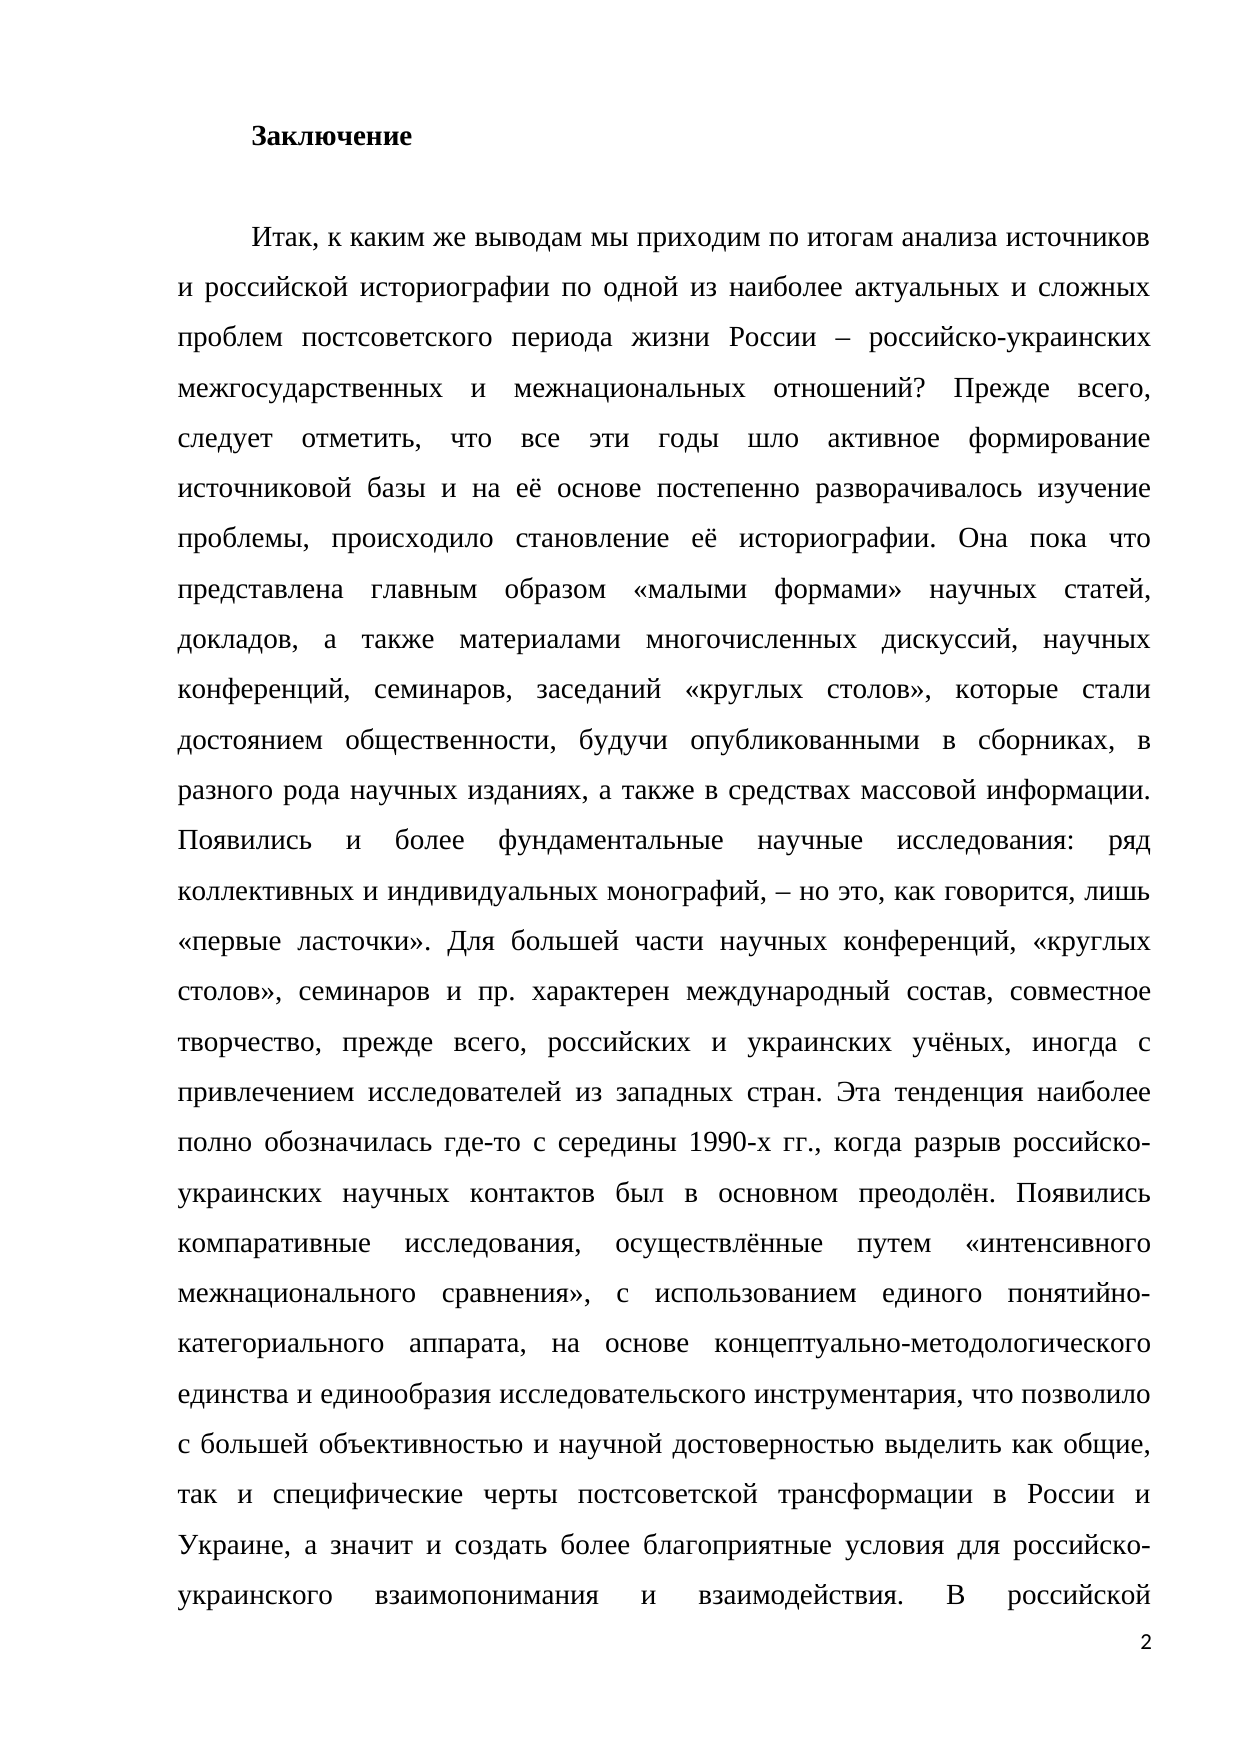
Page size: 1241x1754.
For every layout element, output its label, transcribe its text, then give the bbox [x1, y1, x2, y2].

text Заключение [177, 118, 1152, 152]
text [177, 219, 1152, 1611]
